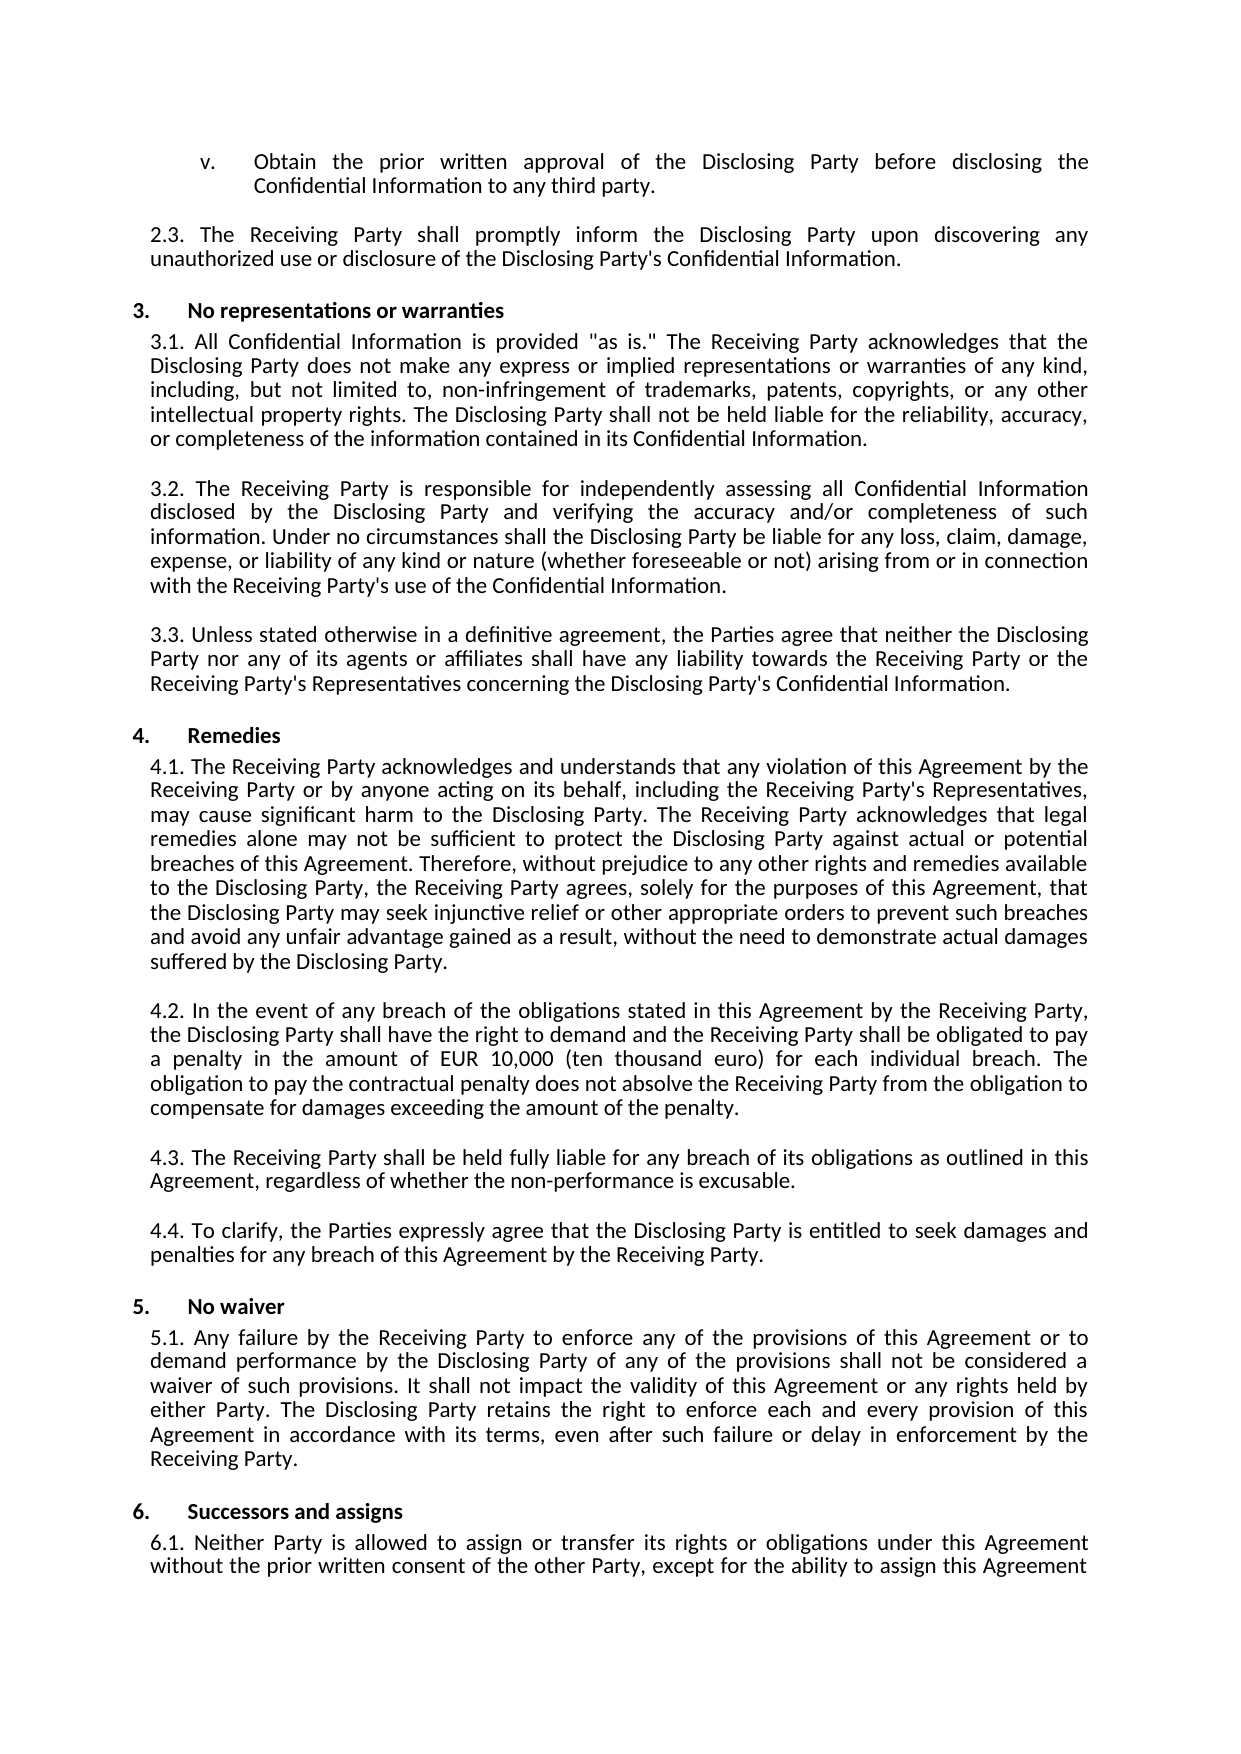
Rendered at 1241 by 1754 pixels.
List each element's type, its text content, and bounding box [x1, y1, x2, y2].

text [150, 1531, 1090, 1579]
text 3.1. All Confidential Information is provided "as is." The Receiving Party acknowledges that the Disclosing Party does not make any express or implied representations or warranties of any kind, including, but not limited to, non-infringement of trademarks, patents, copyrights, or any other intellectual property rights. The Disclosing Party shall not be held liable for the reliability, accuracy, or completeness of the information contained in its Confidential Information. [150, 330, 1090, 452]
text 4.4. To clarify, the Parties expressly agree that the Disclosing Party is entitled to seek damages and penalties for any breach of this Agreement by the Receiving Party. [150, 1219, 1090, 1268]
subtitle Remedies [150, 721, 1090, 749]
text 3.3. Unless stated otherwise in a definitive agreement, the Parties agree that neither the Disclosing Party nor any of its agents or affiliates shall have any liability towards the Receiving Party or the Receiving Party's Representatives concerning the Disclosing Party's Confidential Information. [150, 623, 1090, 697]
text 2.3. The Receiving Party shall promptly inform the Disclosing Party upon discovering any unauthorized use or disclosure of the Disclosing Party's Confidential Information. [150, 223, 1090, 272]
text 4.2. In the event of any breach of the obligations stated in this Agreement by the Receiving Party, the Disclosing Party shall have the right to demand and the Receiving Party shall be obligated to pay a penalty in the amount of EUR 10,000 (ten thousand euro) for each individual breach. The obligation to pay the contractual penalty does not absolve the Receiving Party from the obligation to compensate for damages exceeding the amount of the penalty. [150, 999, 1090, 1121]
subtitle No representations or warranties [150, 296, 1090, 324]
subtitle No waiver [150, 1292, 1090, 1320]
text 4.1. The Receiving Party acknowledges and understands that any violation of this Agreement by the Receiving Party or by anyone acting on its behalf, including the Receiving Party's Representatives, may cause significant harm to the Disclosing Party. The Receiving Party acknowledges that legal remedies alone may not be sufficient to protect the Disclosing Party against actual or potential breaches of this Agreement. Therefore, without prejudice to any other rights and remedies available to the Disclosing Party, the Receiving Party agrees, solely for the purposes of this Agreement, that the Disclosing Party may seek injunctive relief or other appropriate orders to prevent such breaches and avoid any unfair advantage gained as a result, without the need to demonstrate actual damages suffered by the Disclosing Party. [150, 754, 1090, 975]
text 4.3. The Receiving Party shall be held fully liable for any breach of its obligations as outlined in this Agreement, regardless of whether the non-performance is excusable. [150, 1146, 1090, 1195]
list Obtain the prior written approval of the Disclosing Party before disclosing the Confidential Information to any third party. [216, 150, 1090, 199]
text 3.2. The Receiving Party is responsible for independently assessing all Confidential Information disclosed by the Disclosing Party and verifying the accuracy and/or completeness of such information. Under no circumstances shall the Disclosing Party be liable for any loss, claim, damage, expense, or liability of any kind or nature (whether foreseeable or not) arising from or in connection with the Receiving Party's use of the Confidential Information. [150, 477, 1090, 599]
text 5.1. Any failure by the Receiving Party to enforce any of the provisions of this Agreement or to demand performance by the Disclosing Party of any of the provisions shall not be considered a waiver of such provisions. It shall not impact the validity of this Agreement or any rights held by either Party. The Disclosing Party retains the right to enforce each and every provision of this Agreement in accordance with its terms, even after such failure or delay in enforcement by the Receiving Party. [150, 1326, 1090, 1473]
subtitle Successors and assigns [150, 1497, 1090, 1525]
